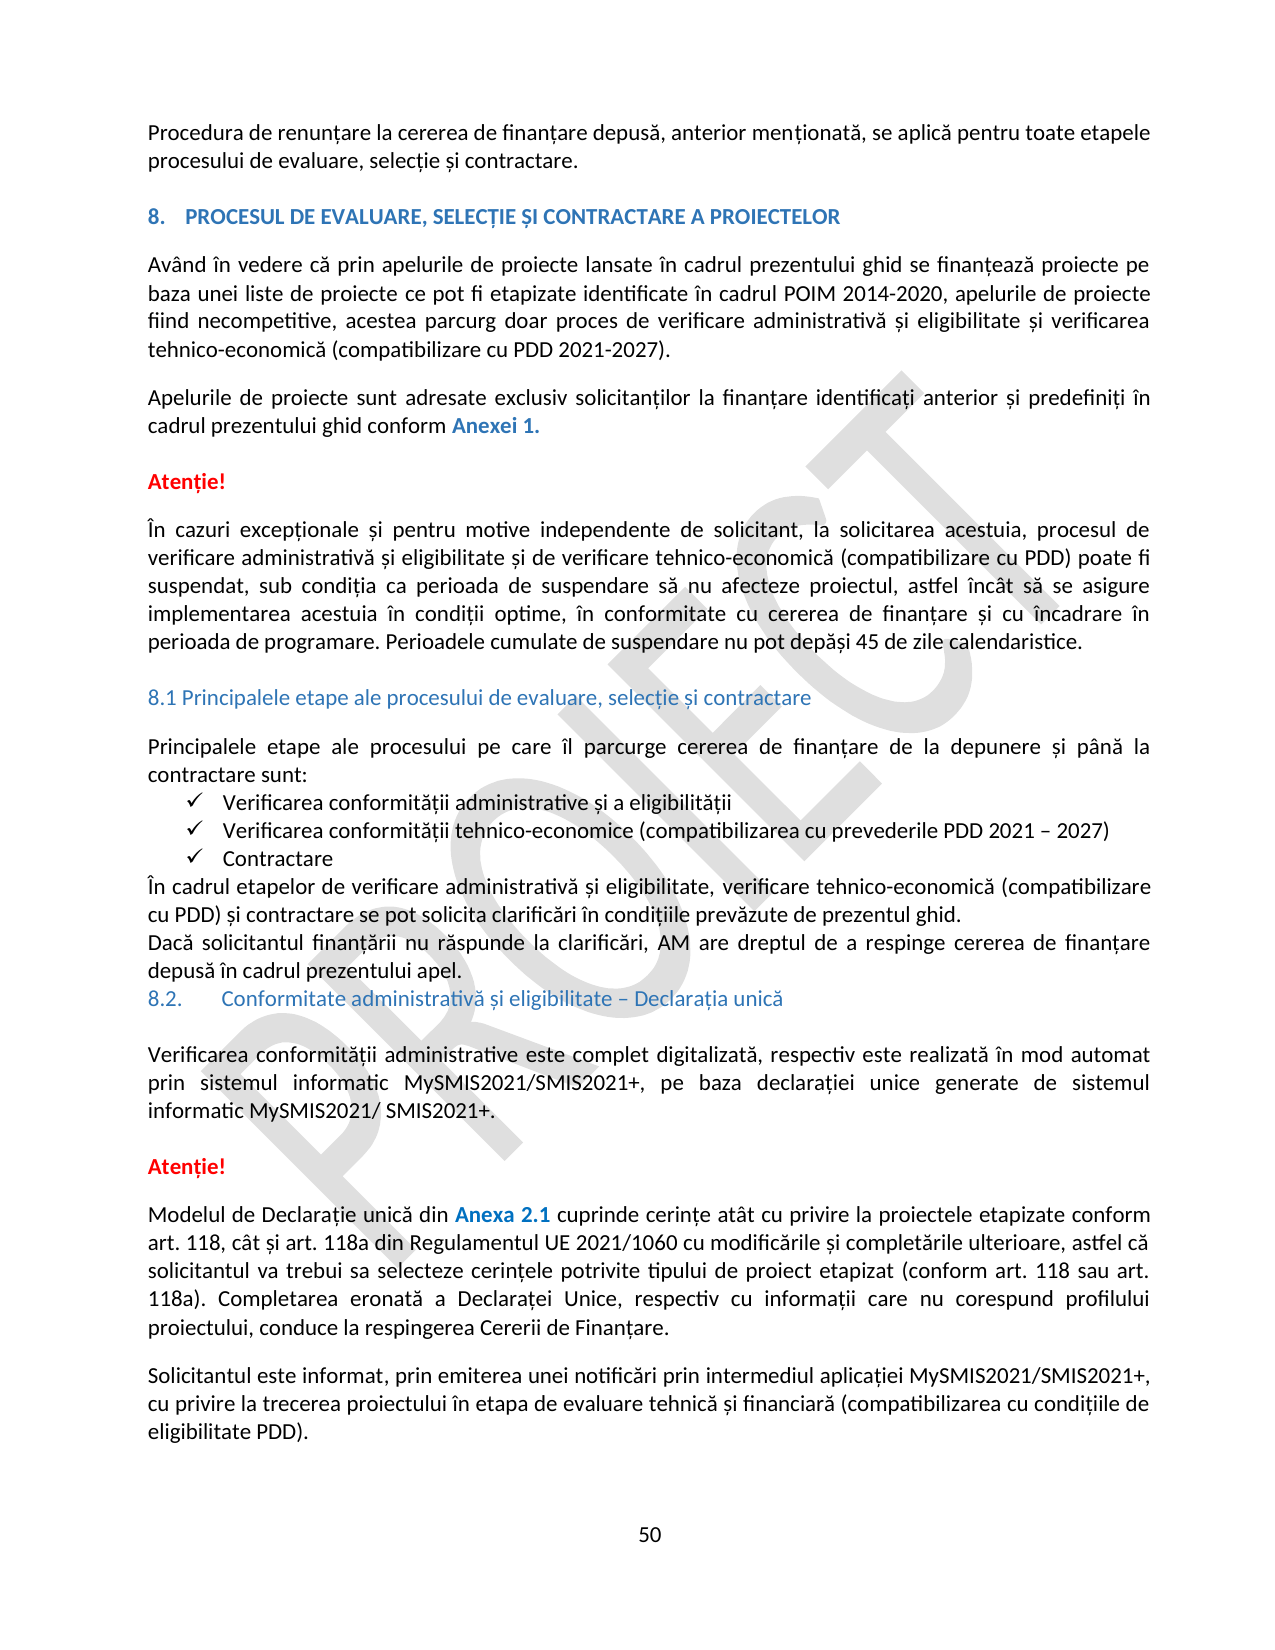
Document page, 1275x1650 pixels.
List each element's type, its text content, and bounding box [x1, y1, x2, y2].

text Procedura de renunțare la cererea de finanțare depusă, anterior menţionată, se aplică pentru toate etapele procesului de evaluare, selecție și contractare. [148, 118, 1152, 174]
text Modelul de Declaraţie unică din Anexa 2.1 cuprinde cerințe atât cu privire la proiectele etapizate conform art. 118, cât și art. 118a din Regulamentul UE 2021/1060 cu modificările și completările ulterioare, astfel că solicitantul va trebui sa selecteze cerințele potrivite tipului de proiect etapizat (conform art. 118 sau art. 118a). Completarea eronată a Declaraței Unice, respectiv cu informații care nu corespund profilului proiectului, conduce la respingerea Cererii de Finanțare. [148, 1201, 1152, 1341]
text Solicitantul este informat, prin emiterea unei notificări prin intermediul aplicației MySMIS2021/SMIS2021+, cu privire la trecerea proiectului în etapa de evaluare tehnică și financiară (compatibilizarea cu condițiile de eligibilitate PDD). [148, 1361, 1152, 1445]
text În cazuri excepționale și pentru motive independente de solicitant, la solicitarea acestuia, procesul de verificare administrativă și eligibilitate și de verificare tehnico-economică (compatibilizare cu PDD) poate fi suspendat, sub condiția ca perioada de suspendare să nu afecteze proiectul, astfel încât să se asigure implementarea acestuia în condiții optime, în conformitate cu cererea de finanțare și cu încadrare în perioada de programare. Perioadele cumulate de suspendare nu pot depăși 45 de zile calendaristice. [148, 515, 1152, 656]
text Verificarea conformității administrative este complet digitalizată, respectiv este realizată în mod automat prin sistemul informatic MySMIS2021/SMIS2021+, pe baza declarației unice generate de sistemul informatic MySMIS2021/ SMIS2021+. [148, 1040, 1152, 1124]
text Atenție! [148, 467, 1152, 495]
subtitle PROCESUL DE EVALUARE, SELECȚIE ȘI CONTRACTARE A PROIECTELOR [148, 202, 1152, 230]
subtitle 8.2. Conformitate administrativă și eligibilitate – Declarația unică [148, 984, 1152, 1012]
text În cadrul etapelor de verificare administrativă și eligibilitate, verificare tehnico-economică (compatibilizare cu PDD) și contractare se pot solicita clarificări în condițiile prevăzute de prezentul ghid. [148, 872, 1152, 928]
text Dacă solicitantul finanțării nu răspunde la clarificări, AM are dreptul de a respinge cererea de finanțare depusă în cadrul prezentului apel. [148, 928, 1152, 984]
list Verificarea conformității administrative și a eligibilității [185, 788, 1152, 816]
text Atenție! [148, 1152, 1152, 1180]
list Verificarea conformității tehnico-economice (compatibilizarea cu prevederile PDD 2021 – 2027) [185, 816, 1152, 844]
text Având în vedere că prin apelurile de proiecte lansate în cadrul prezentului ghid se finanțează proiecte pe baza unei liste de proiecte ce pot fi etapizate identificate în cadrul POIM 2014-2020, apelurile de proiecte fiind necompetitive, acestea parcurg doar proces de verificare administrativă și eligibilitate și verificarea tehnico-economică (compatibilizare cu PDD 2021-2027). [148, 251, 1152, 363]
list Contractare [185, 844, 1152, 872]
subtitle 8.1 Principalele etape ale procesului de evaluare, selecție și contractare [148, 683, 1152, 712]
text Principalele etape ale procesului pe care îl parcurge cererea de finanțare de la depunere și până la contractare sunt: [148, 732, 1152, 788]
text Apelurile de proiecte sunt adresate exclusiv solicitanților la finanțare identificați anterior și predefiniți în cadrul prezentului ghid conform Anexei 1. [148, 383, 1152, 439]
